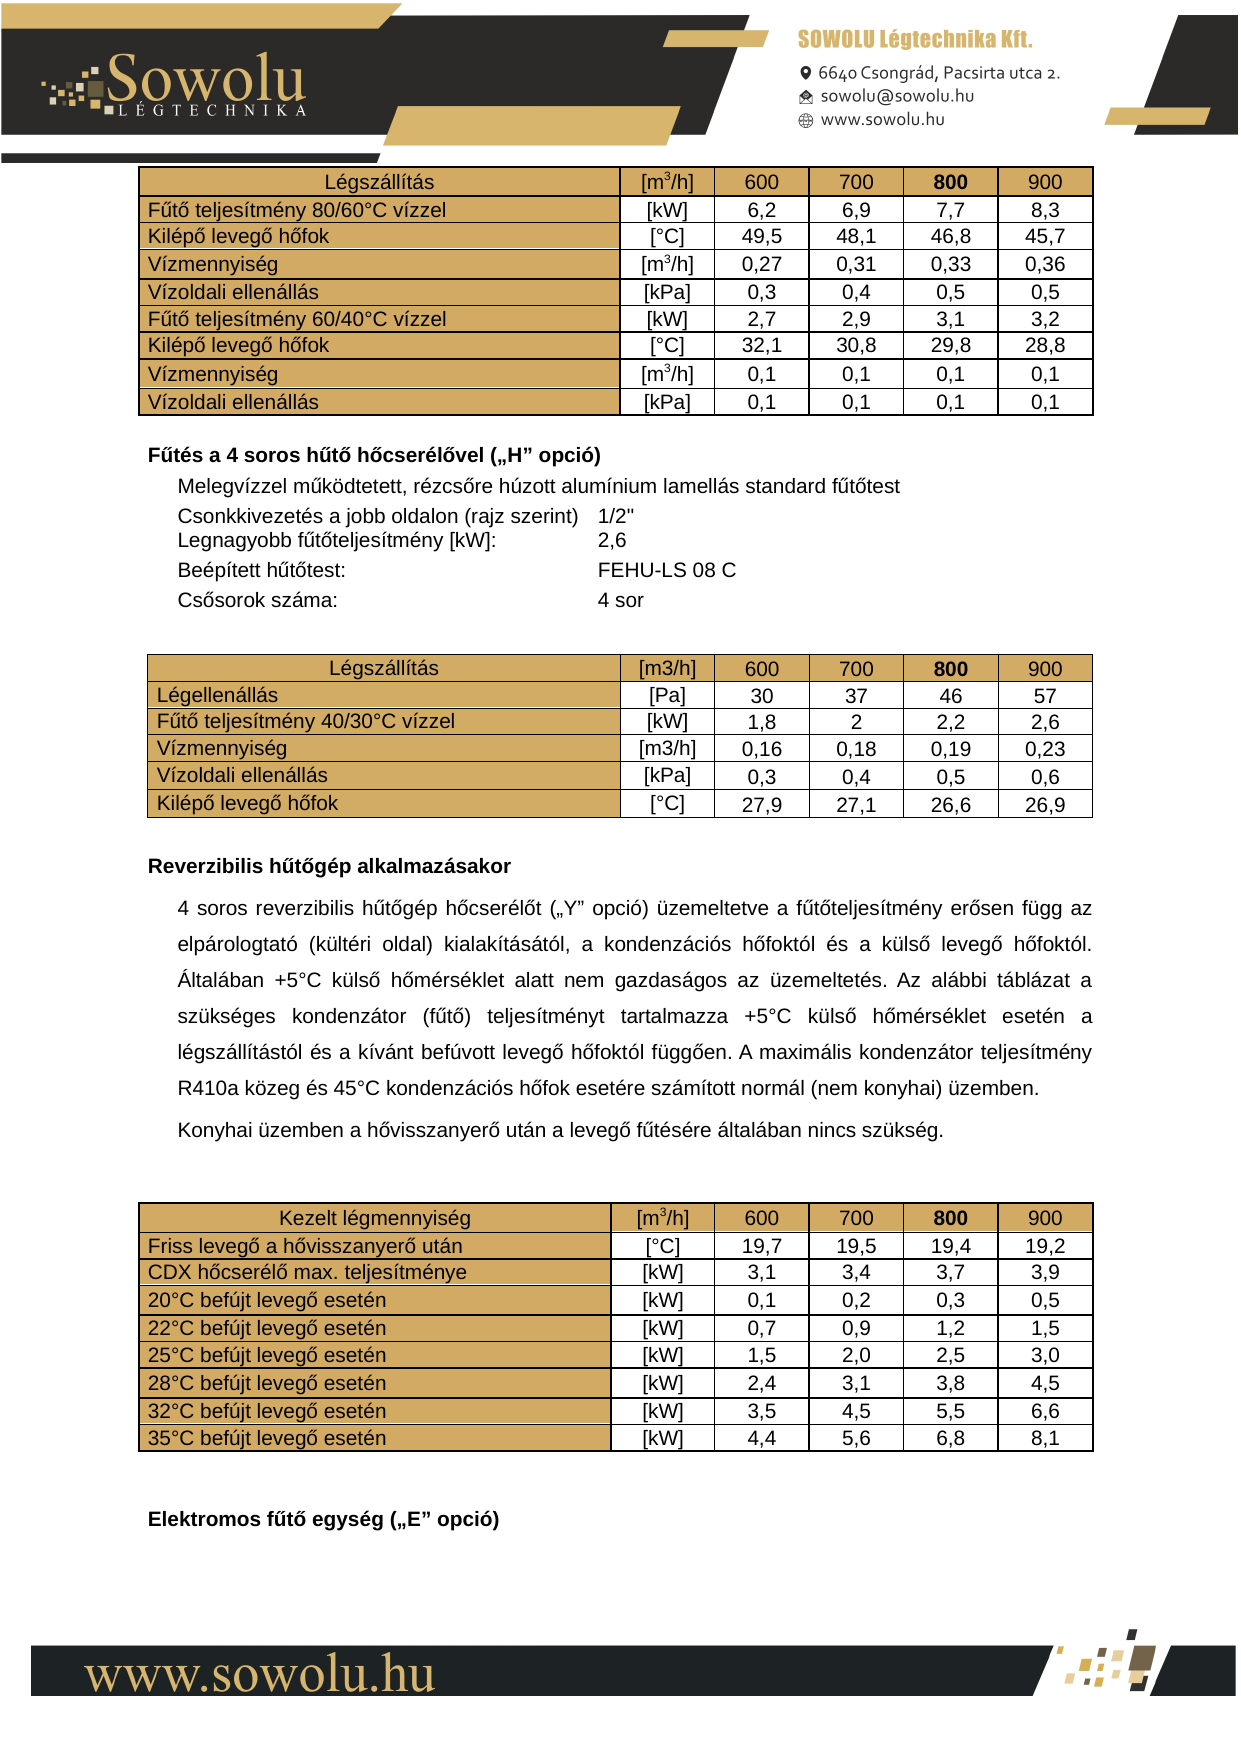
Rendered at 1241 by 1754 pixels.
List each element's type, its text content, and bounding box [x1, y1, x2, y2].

table_header 700 [810, 168, 903, 195]
table_cell 0,5 [999, 280, 1092, 305]
table_cell 0,1 [904, 360, 997, 387]
table_cell Vízoldali ellenállás [140, 389, 619, 414]
table_cell 26,9 [999, 790, 1092, 817]
table_header 700 [810, 1204, 903, 1231]
table_cell 0,1 [999, 389, 1092, 414]
table_cell 3,0 [999, 1342, 1092, 1367]
table_header 600 [715, 655, 809, 681]
text Beépített hűtőtest: FEHU-LS 08 C [177, 558, 1093, 582]
table_cell 3,2 [999, 306, 1092, 331]
table_cell 0,3 [904, 1286, 997, 1314]
table_cell 0,5 [999, 1286, 1092, 1314]
table_cell 6,9 [810, 197, 903, 222]
table_cell 3,1 [904, 306, 997, 331]
table_cell 19,7 [715, 1233, 808, 1258]
table_cell [Pa] [621, 682, 714, 707]
table_cell [m3/h] [621, 360, 714, 387]
table_cell 2 [810, 709, 903, 734]
table_cell 0,1 [810, 360, 903, 387]
table_cell 0,23 [999, 735, 1092, 761]
table_header 800 [904, 168, 997, 195]
table_cell [kPa] [621, 280, 714, 305]
table_header 800 [904, 655, 998, 681]
table_cell [°C] [612, 1233, 714, 1258]
table_header Légszállítás [148, 655, 620, 681]
table_cell 3,1 [810, 1369, 903, 1397]
table_cell 1,5 [715, 1342, 808, 1367]
table_header 600 [715, 168, 808, 195]
table_header 900 [999, 168, 1092, 195]
table_cell 0,1 [810, 389, 903, 414]
table_cell Fűtő teljesítmény 40/30°C vízzel [148, 709, 620, 734]
text Fűtés a 4 soros hűtő hőcserélővel („H” opció) [148, 443, 1093, 467]
table_cell [kW] [621, 197, 714, 222]
table_header 900 [999, 1204, 1092, 1231]
table_cell 4,5 [810, 1399, 903, 1423]
table_cell 0,1 [715, 1286, 808, 1314]
table_cell 3,4 [810, 1260, 903, 1284]
text Legnagyobb fűtőteljesítmény [kW]: 2,6 [177, 528, 1093, 552]
table_cell 0,3 [715, 762, 809, 789]
table_cell CDX hőcserélő max. teljesítménye [140, 1260, 610, 1284]
table_header Kezelt légmennyiség [140, 1204, 610, 1231]
table_cell 0,5 [904, 762, 998, 789]
table_cell 19,2 [999, 1233, 1092, 1258]
table_cell 22°C befújt levegő esetén [140, 1316, 610, 1341]
table_cell 32,1 [715, 333, 808, 358]
table_cell [°C] [621, 333, 714, 358]
table_cell 0,18 [810, 735, 903, 761]
table_cell 0,1 [715, 389, 808, 414]
table_header [m3/h] [612, 1204, 714, 1231]
table_cell 3,1 [715, 1260, 808, 1284]
table_cell Légellenállás [148, 682, 620, 707]
table_cell 5,6 [810, 1425, 903, 1450]
table_cell [kW] [621, 306, 714, 331]
table_cell 0,27 [715, 250, 808, 278]
table_cell 3,7 [904, 1260, 997, 1284]
table_cell [kW] [612, 1286, 714, 1314]
table_cell Fűtő teljesítmény 80/60°C vízzel [140, 197, 619, 222]
table_cell 2,4 [715, 1369, 808, 1397]
table_cell Fűtő teljesítmény 60/40°C vízzel [140, 306, 619, 331]
table_cell [kW] [612, 1369, 714, 1397]
text Melegvízzel működtetett, rézcsőre húzott alumínium lamellás standard fűtőtest [177, 473, 1093, 497]
table_cell [kW] [621, 709, 714, 734]
table_cell Vízmennyiség [140, 250, 619, 278]
text 4 soros reverzibilis hűtőgép hőcserélőt („Y” opció) üzemeltetve a fűtőteljesítmény erősen függ az elpárologtató (kültéri oldal) kialakításától, a kondenzációs hőfoktól és a külső levegő hőfoktól. Általában +5°C külső hőmérséklet alatt nem gazdaságos az üzemeltetés. Az alábbi táblázat a szükséges kondenzátor (fűtő) teljesítményt tartalmazza +5°C külső hőmérséklet esetén a légszállítástól és a kívánt befúvott levegő hőfoktól függően. A maximális kondenzátor teljesítmény R410a közeg és 45°C kondenzációs hőfok esetére számított normál (nem konyhai) üzemben. [177, 896, 1093, 1099]
table_cell 0,1 [904, 389, 997, 414]
table_cell 0,2 [810, 1286, 903, 1314]
table_cell Vízmennyiség [140, 360, 619, 387]
table_cell 0,6 [999, 762, 1092, 789]
table_header 700 [810, 655, 903, 681]
table_cell Kilépő levegő hőfok [140, 333, 619, 358]
table_cell Vízoldali ellenállás [148, 762, 620, 789]
table_cell 0,5 [904, 280, 997, 305]
table_cell 30 [715, 682, 809, 707]
table_cell [kPa] [621, 762, 714, 789]
table_cell 0,36 [999, 250, 1092, 278]
table_cell 1,5 [999, 1316, 1092, 1341]
table_cell [kW] [612, 1342, 714, 1367]
table_cell Vízmennyiség [148, 735, 620, 761]
table_cell Friss levegő a hővisszanyerő után [140, 1233, 610, 1258]
table_cell 5,5 [904, 1399, 997, 1423]
table_cell 19,5 [810, 1233, 903, 1258]
table_cell 0,7 [715, 1316, 808, 1341]
table_cell 28°C befújt levegő esetén [140, 1369, 610, 1397]
table_cell [kPa] [621, 389, 714, 414]
table_cell 2,7 [715, 306, 808, 331]
table_cell 0,31 [810, 250, 903, 278]
text Konyhai üzemben a hővisszanyerő után a levegő fűtésére általában nincs szükség. [177, 1118, 1093, 1142]
table_cell 6,6 [999, 1399, 1092, 1423]
table_cell 2,6 [999, 709, 1092, 734]
table_cell 28,8 [999, 333, 1092, 358]
text Elektromos fűtő egység („E” opció) [148, 1506, 1093, 1530]
table_cell 27,9 [715, 790, 809, 817]
table_cell 3,9 [999, 1260, 1092, 1284]
table_cell 19,4 [904, 1233, 997, 1258]
table_cell 2,9 [810, 306, 903, 331]
table_cell 46 [904, 682, 998, 707]
table_cell 8,3 [999, 197, 1092, 222]
picture [29, 1629, 1236, 1695]
table_cell 1,2 [904, 1316, 997, 1341]
table_cell 27,1 [810, 790, 903, 817]
text Csonkkivezetés a jobb oldalon (rajz szerint) 1/2" [177, 504, 1093, 528]
table_cell Vízoldali ellenállás [140, 280, 619, 305]
table_cell 48,1 [810, 223, 903, 248]
text Reverzibilis hűtőgép alkalmazásakor [148, 854, 1093, 878]
table_header [m3/h] [621, 655, 714, 681]
table_cell 3,8 [904, 1369, 997, 1397]
table_cell 0,33 [904, 250, 997, 278]
table_cell 0,4 [810, 280, 903, 305]
table_cell 4,5 [999, 1369, 1092, 1397]
table_header 900 [999, 655, 1092, 681]
table_cell 0,19 [904, 735, 998, 761]
table_cell 49,5 [715, 223, 808, 248]
table_cell 32°C befújt levegő esetén [140, 1399, 610, 1423]
table_cell 25°C befújt levegő esetén [140, 1342, 610, 1367]
table_cell 0,16 [715, 735, 809, 761]
table_cell 0,9 [810, 1316, 903, 1341]
table_cell 2,2 [904, 709, 998, 734]
table_cell 6,8 [904, 1425, 997, 1450]
table_header 600 [715, 1204, 808, 1231]
table_cell [kW] [612, 1399, 714, 1423]
table_cell 37 [810, 682, 903, 707]
table_cell 0,1 [715, 360, 808, 387]
table_cell Kilépő levegő hőfok [148, 790, 620, 817]
table_cell [kW] [612, 1260, 714, 1284]
table_cell 30,8 [810, 333, 903, 358]
table_cell 29,8 [904, 333, 997, 358]
table_cell [kW] [612, 1425, 714, 1450]
table_cell [m3/h] [621, 735, 714, 761]
table_cell 1,8 [715, 709, 809, 734]
text Csősorok száma: 4 sor [177, 588, 1093, 612]
table_cell 4,4 [715, 1425, 808, 1450]
table_cell 3,5 [715, 1399, 808, 1423]
table_cell 6,2 [715, 197, 808, 222]
table_cell [°C] [621, 790, 714, 817]
table_cell 0,1 [999, 360, 1092, 387]
table_cell 57 [999, 682, 1092, 707]
table_cell 8,1 [999, 1425, 1092, 1450]
table_cell 2,0 [810, 1342, 903, 1367]
table_cell [°C] [621, 223, 714, 248]
table_cell 35°C befújt levegő esetén [140, 1425, 610, 1450]
table_cell 46,8 [904, 223, 997, 248]
table_cell 26,6 [904, 790, 998, 817]
picture [0, 3, 1238, 163]
table_header [m3/h] [621, 168, 714, 195]
table_cell 2,5 [904, 1342, 997, 1367]
table_cell 0,4 [810, 762, 903, 789]
table_cell 20°C befújt levegő esetén [140, 1286, 610, 1314]
table_header 800 [904, 1204, 997, 1231]
table_cell [m3/h] [621, 250, 714, 278]
table_cell [kW] [612, 1316, 714, 1341]
table_cell 0,3 [715, 280, 808, 305]
table_cell 7,7 [904, 197, 997, 222]
table_cell 45,7 [999, 223, 1092, 248]
table_cell Kilépő levegő hőfok [140, 223, 619, 248]
table_header Légszállítás [140, 168, 619, 195]
